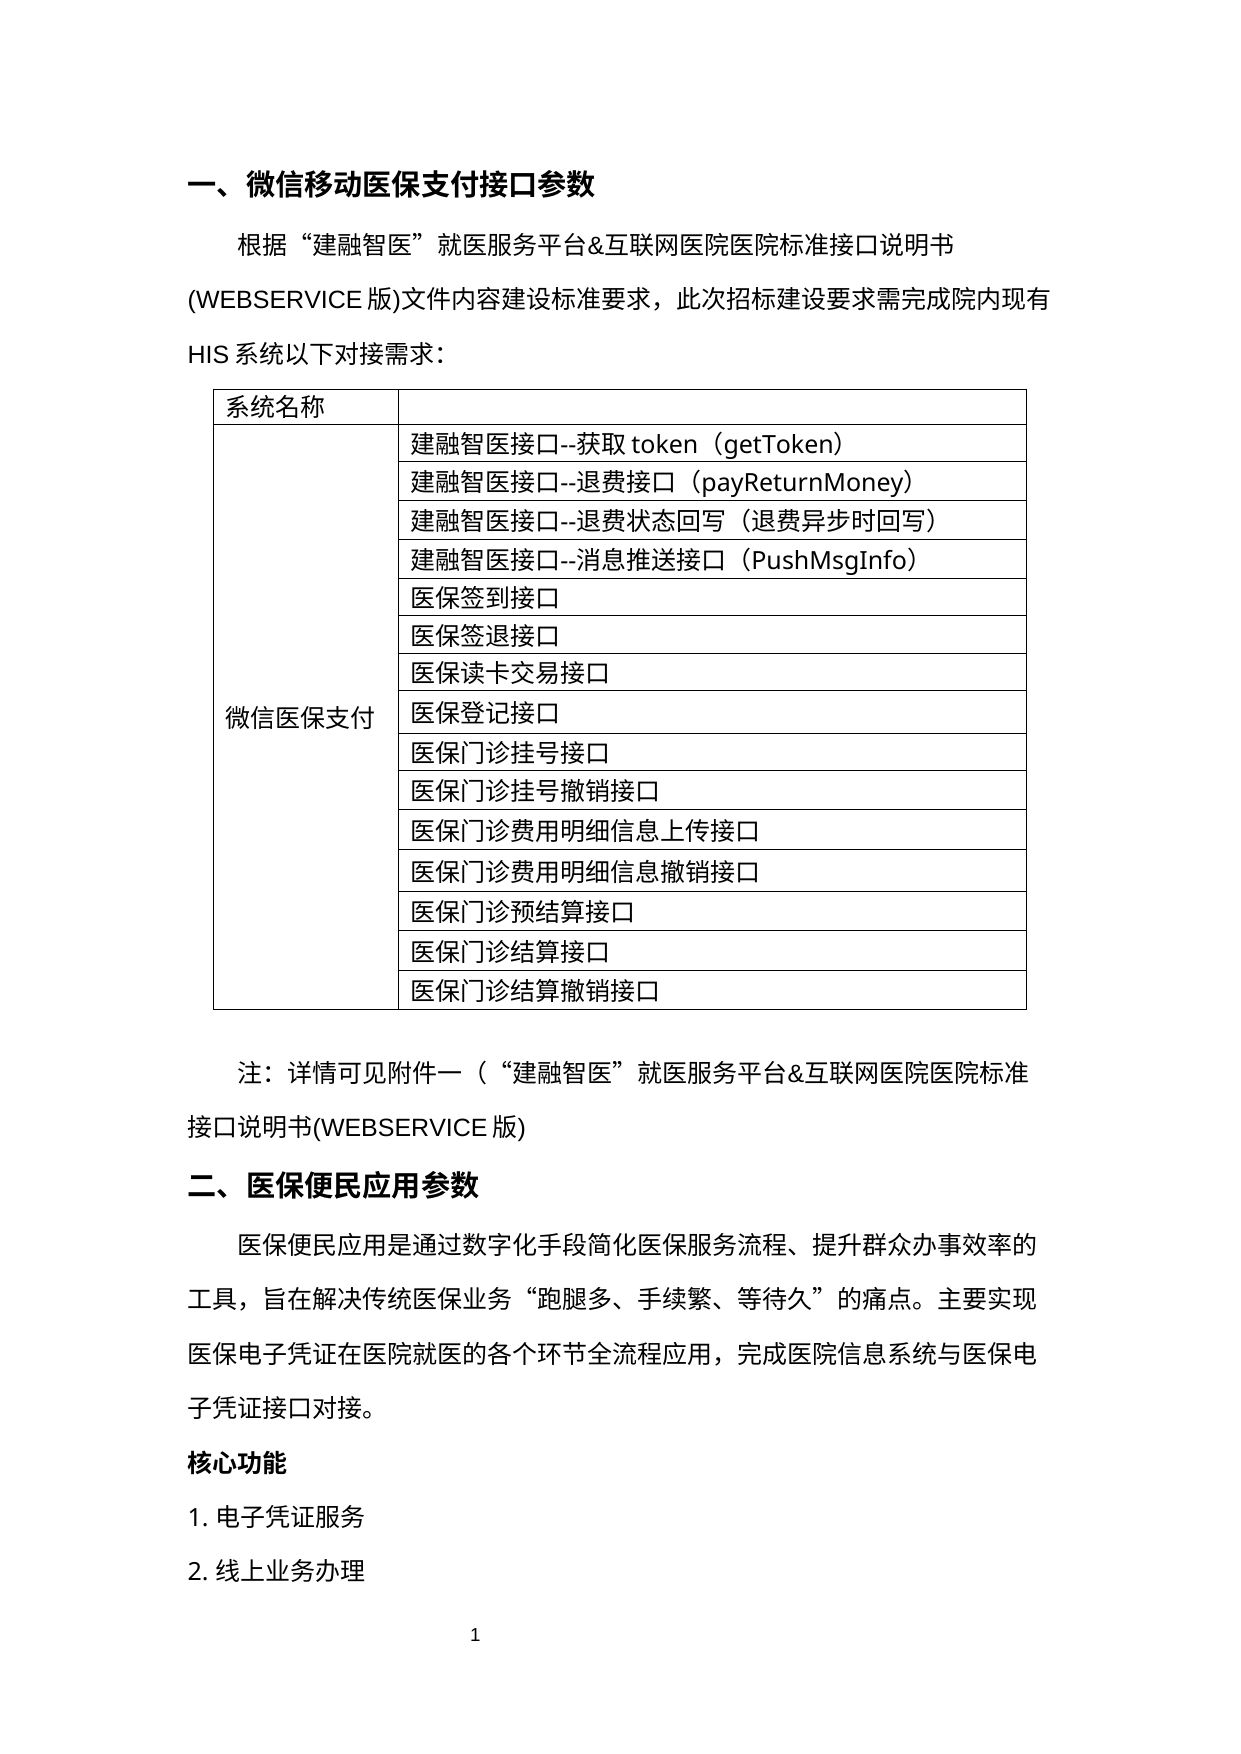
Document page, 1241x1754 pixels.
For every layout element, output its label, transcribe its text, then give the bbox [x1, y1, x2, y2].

text 注：详情可见附件一（“建融智医”就医服务平台&互联网医院医院标准接口说明书(WEBSERVICE版) [187, 1053, 1053, 1144]
table_cell 建融智医接口--消息推送接口（PushMsgInfo） [399, 540, 1026, 578]
text 根据“建融智医”就医服务平台&互联网医院医院标准接口说明书(WEBSERVICE版)文件内容建设标准要求，此次招标建设要求需完成院内现有HIS系统以下对接需求： [187, 225, 1053, 370]
table_cell 医保门诊预结算接口 [399, 892, 1026, 929]
table_cell 医保签到接口 [399, 579, 1026, 615]
table_cell 医保门诊结算接口 [399, 931, 1026, 970]
table_cell 医保门诊费用明细信息撤销接口 [399, 850, 1026, 891]
table_cell 建融智医接口--退费接口（payReturnMoney） [399, 462, 1026, 499]
table_cell 医保门诊费用明细信息上传接口 [399, 810, 1026, 849]
text 一、微信移动医保支付接口参数 [187, 162, 1053, 204]
table_cell 医保读卡交易接口 [399, 654, 1026, 690]
text 核心功能 [187, 1443, 1053, 1479]
table_cell 建融智医接口--获取token（getToken） [399, 425, 1026, 461]
table_header [399, 390, 1026, 424]
text 1. 电子凭证服务 [187, 1497, 1053, 1534]
text 2. 线上业务办理 [187, 1552, 1053, 1588]
table_cell 微信医保支付 [214, 425, 398, 1009]
text 二、医保便民应用参数 [187, 1162, 1053, 1204]
table_cell 医保门诊挂号接口 [399, 734, 1026, 770]
table_header 系统名称 [214, 390, 398, 424]
table_cell 建融智医接口--退费状态回写（退费异步时回写） [399, 501, 1026, 538]
text 医保便民应用是通过数字化手段简化医保服务流程、提升群众办事效率的工具，旨在解决传统医保业务“跑腿多、手续繁、等待久”的痛点。主要实现医保电子凭证在医院就医的各个环节全流程应用，完成医院信息系统与医保电子凭证接口对接。 [187, 1226, 1053, 1425]
table_cell 医保门诊挂号撤销接口 [399, 771, 1026, 809]
table_cell 医保门诊结算撤销接口 [399, 971, 1026, 1009]
table_cell 医保签退接口 [399, 616, 1026, 652]
table_cell 医保登记接口 [399, 691, 1026, 733]
